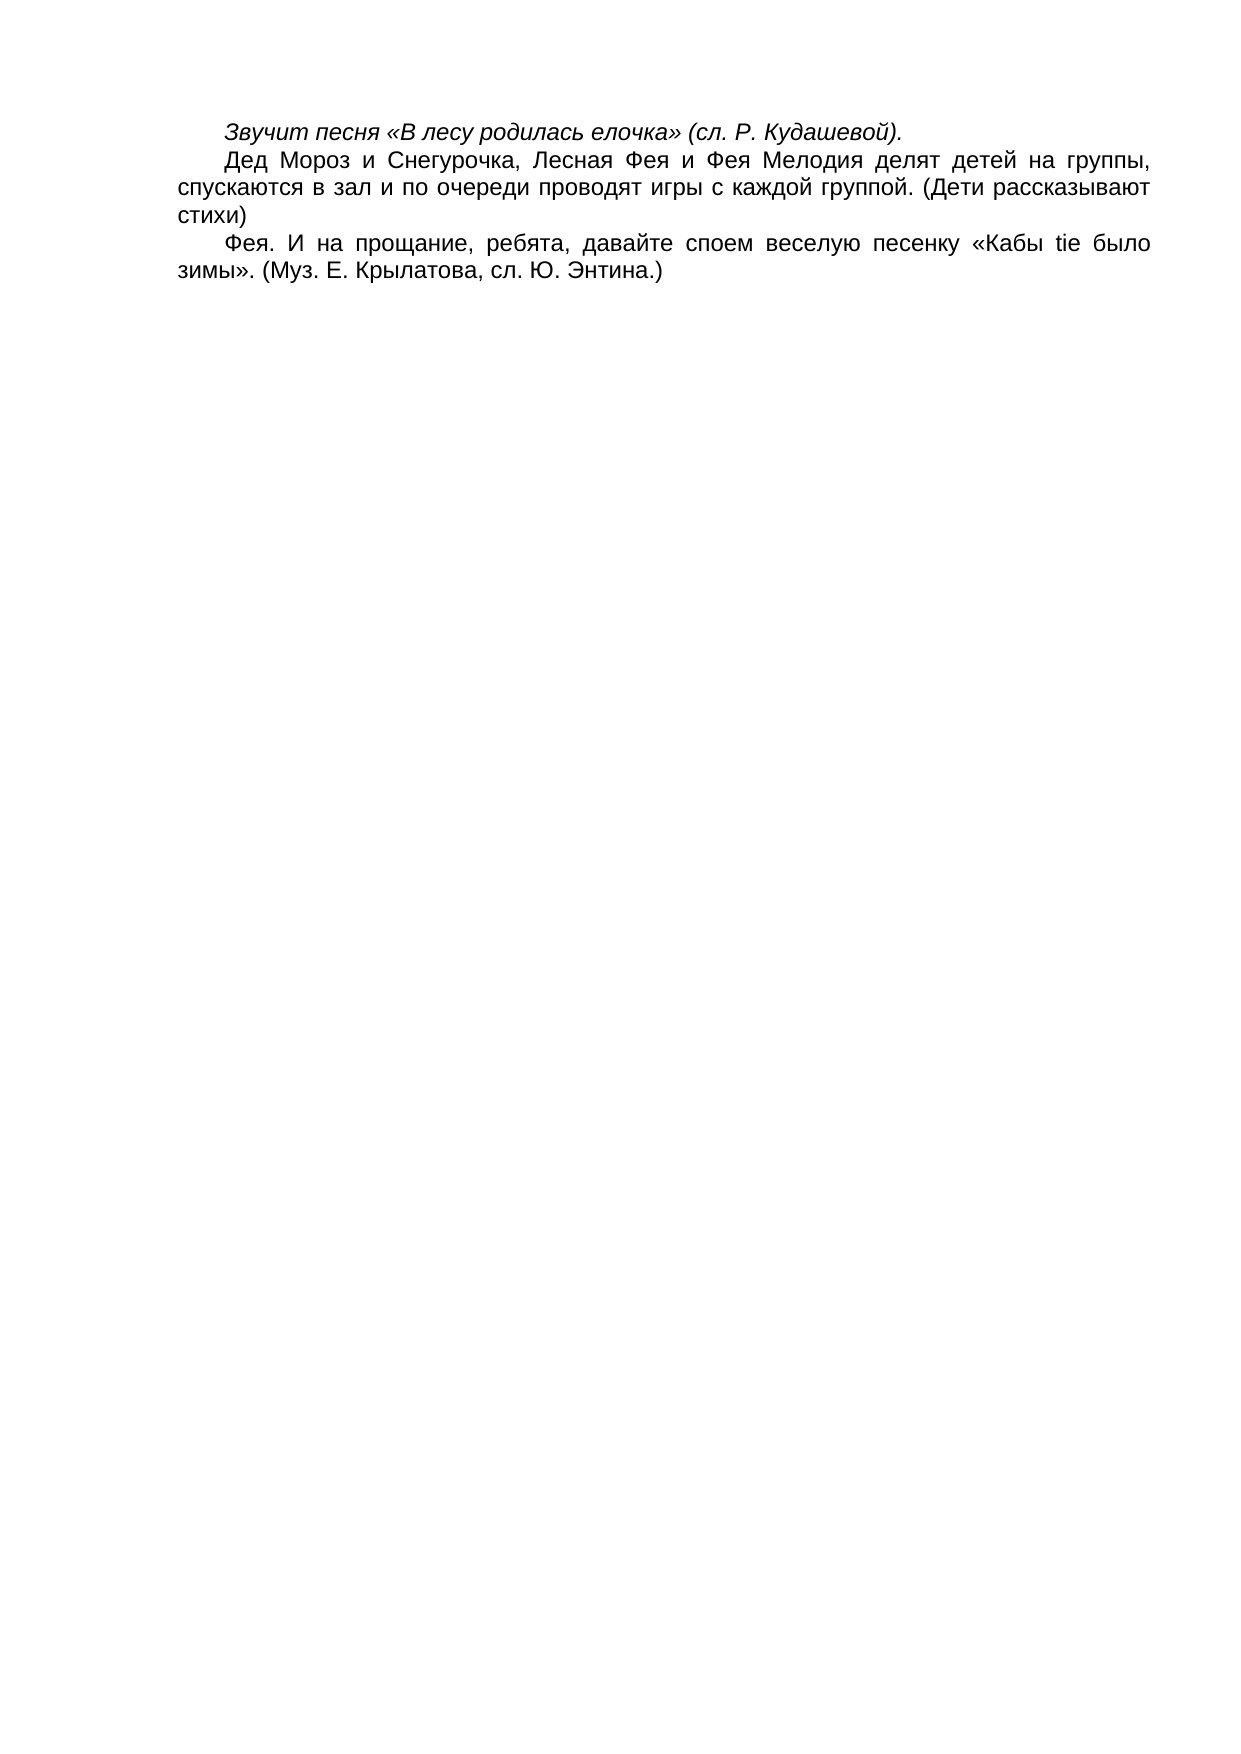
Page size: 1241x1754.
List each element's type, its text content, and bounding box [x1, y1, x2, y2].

text Звучит песня «В лесу родилась елочка» (сл. Р. Кудашевой). [177, 118, 1152, 146]
text Фея. И на прощание, ребята, давайте споем веселую песенку «Кабы tie было зимы». (Муз. Е. Крылатова, сл. Ю. Энтина.) [177, 228, 1152, 284]
text Дед Мороз и Снегурочка, Лесная Фея и Фея Мелодия делят детей на группы, спускаются в зал и по очереди проводят игры с каждой группой. (Дети рассказывают стихи) [177, 146, 1152, 228]
